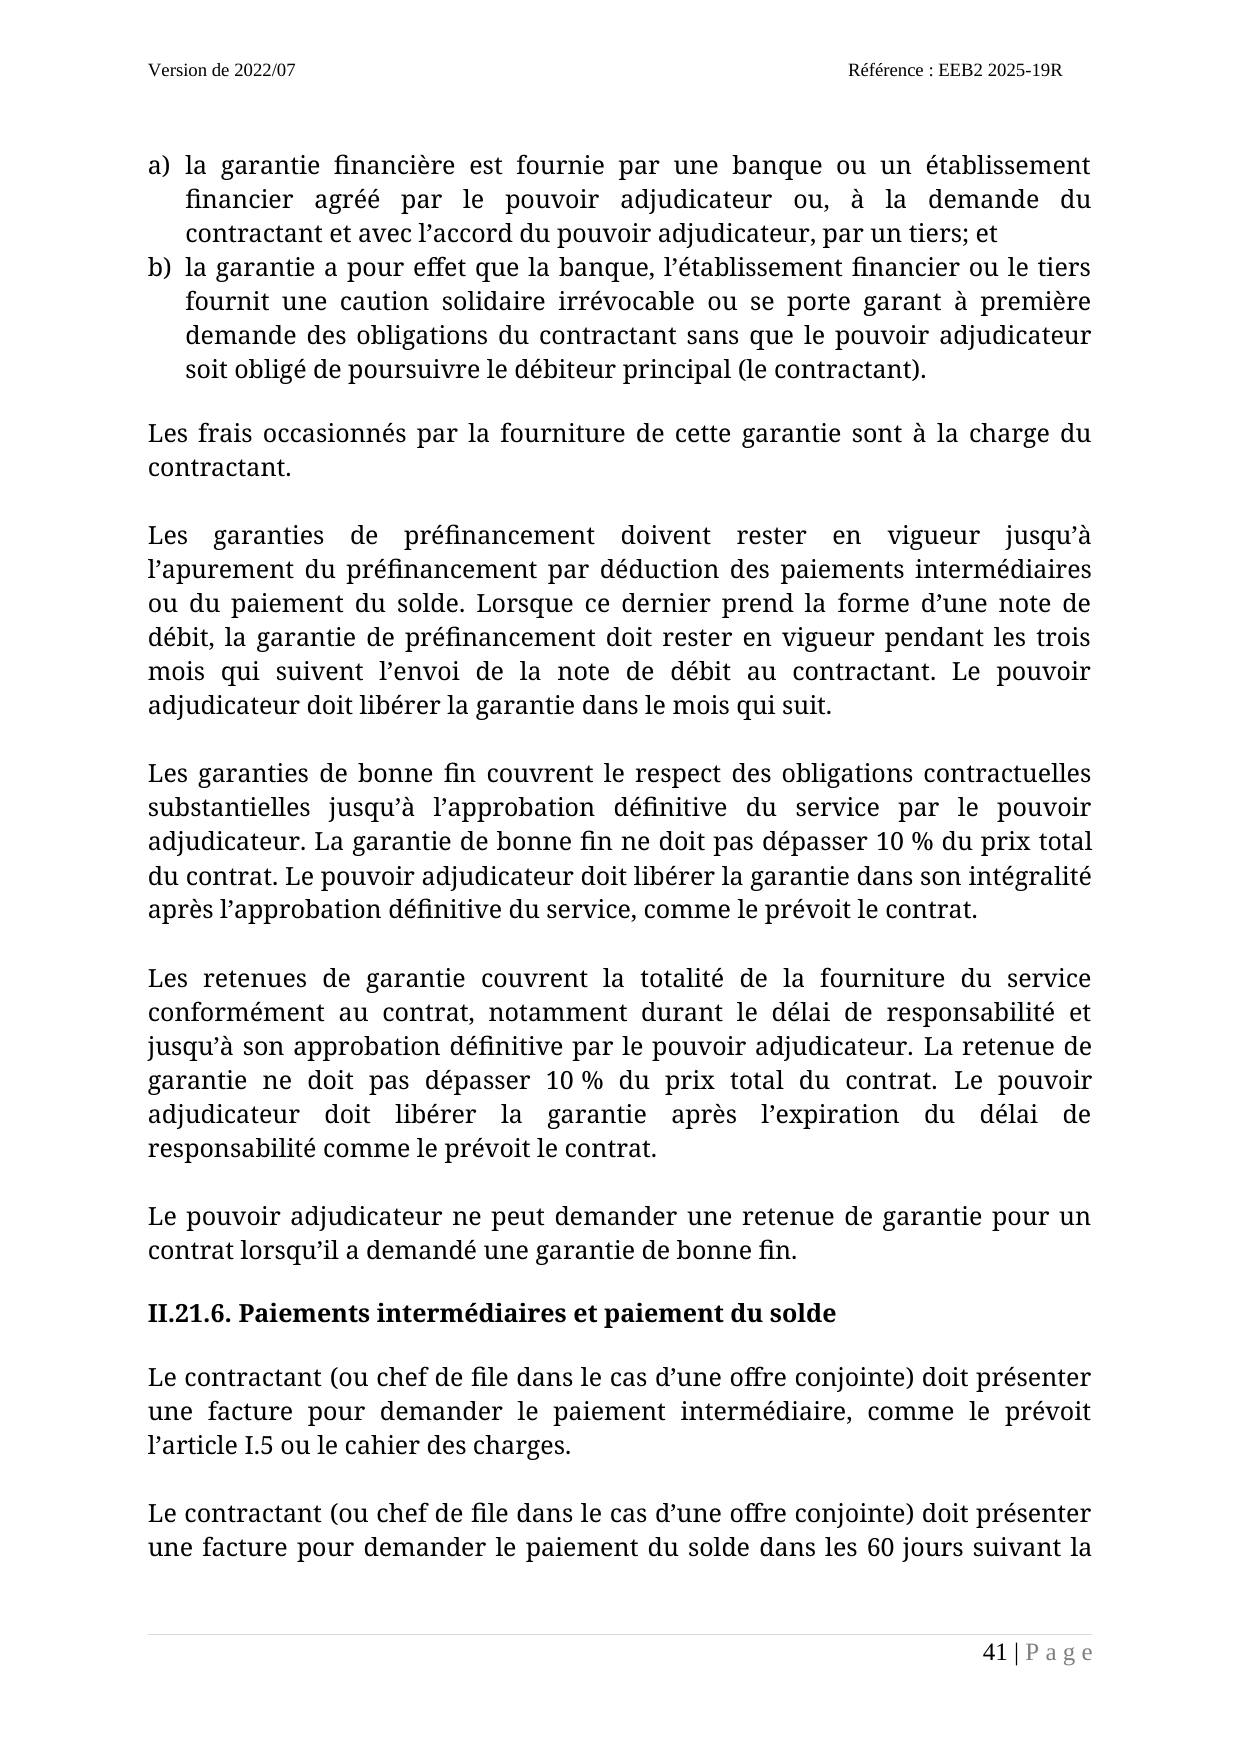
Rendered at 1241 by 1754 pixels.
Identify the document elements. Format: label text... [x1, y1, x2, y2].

text Le contractant (ou chef de file dans le cas d’une offre conjointe) doit présenter une facture pour demander le paiement intermédiaire, comme le prévoit l’article I.5 ou le cahier des charges. [148, 1359, 1092, 1461]
text Les garanties de bonne fin couvrent le respect des obligations contractuelles substantielles jusqu’à l’approbation définitive du service par le pouvoir adjudicateur. La garantie de bonne fin ne doit pas dépasser 10 % du prix total du contrat. Le pouvoir adjudicateur doit libérer la garantie dans son intégralité après l’approbation définitive du service, comme le prévoit le contrat. [148, 756, 1092, 926]
text Les garanties de préfinancement doivent rester en vigueur jusqu’à l’apurement du préfinancement par déduction des paiements intermédiaires ou du paiement du solde. Lorsque ce dernier prend la forme d’une note de débit, la garantie de préfinancement doit rester en vigueur pendant les trois mois qui suivent l’envoi de la note de débit au contractant. Le pouvoir adjudicateur doit libérer la garantie dans le mois qui suit. [148, 517, 1092, 722]
text Les retenues de garantie couvrent la totalité de la fourniture du service conformément au contrat, notamment durant le délai de responsabilité et jusqu’à son approbation définitive par le pouvoir adjudicateur. La retenue de garantie ne doit pas dépasser 10 % du prix total du contrat. Le pouvoir adjudicateur doit libérer la garantie après l’expiration du délai de responsabilité comme le prévoit le contrat. [148, 960, 1092, 1165]
list la garantie financière est fournie par une banque ou un établissement financier agréé par le pouvoir adjudicateur ou, à la demande du contractant et avec l’accord du pouvoir adjudicateur, par un tiers; et [148, 148, 1092, 250]
text Les frais occasionnés par la fourniture de cette garantie sont à la charge du contractant. [148, 415, 1092, 483]
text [148, 1496, 1092, 1564]
text Le pouvoir adjudicateur ne peut demander une retenue de garantie pour un contrat lorsqu’il a demandé une garantie de bonne fin. [148, 1199, 1092, 1267]
subtitle Paiements intermédiaires et paiement du solde [148, 1296, 1092, 1330]
list la garantie a pour effet que la banque, l’établissement financier ou le tiers fournit une caution solidaire irrévocable ou se porte garant à première demande des obligations du contractant sans que le pouvoir adjudicateur soit obligé de poursuivre le débiteur principal (le contractant). [148, 250, 1092, 386]
